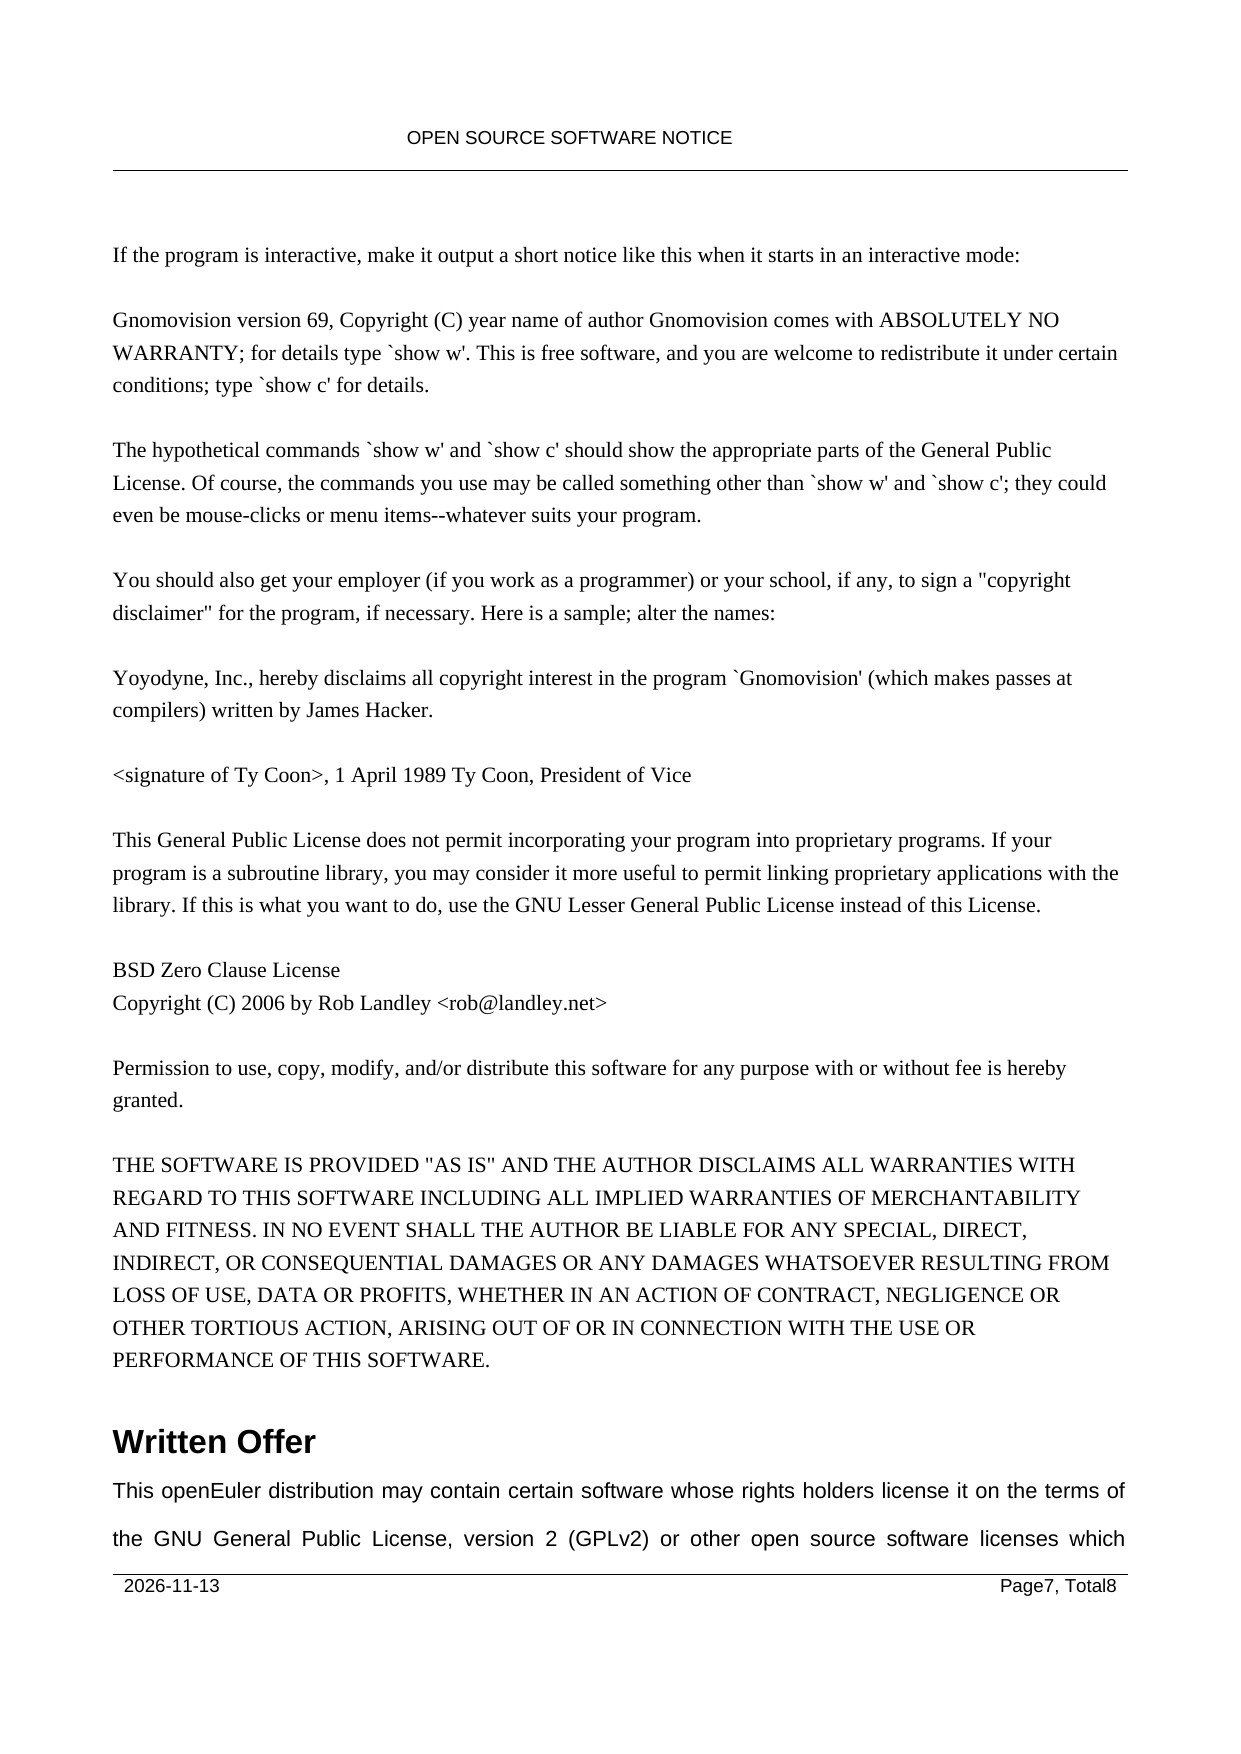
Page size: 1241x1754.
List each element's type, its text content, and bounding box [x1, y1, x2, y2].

text Written Offer [112, 1409, 1128, 1474]
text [112, 1474, 1128, 1555]
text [112, 206, 1128, 1409]
